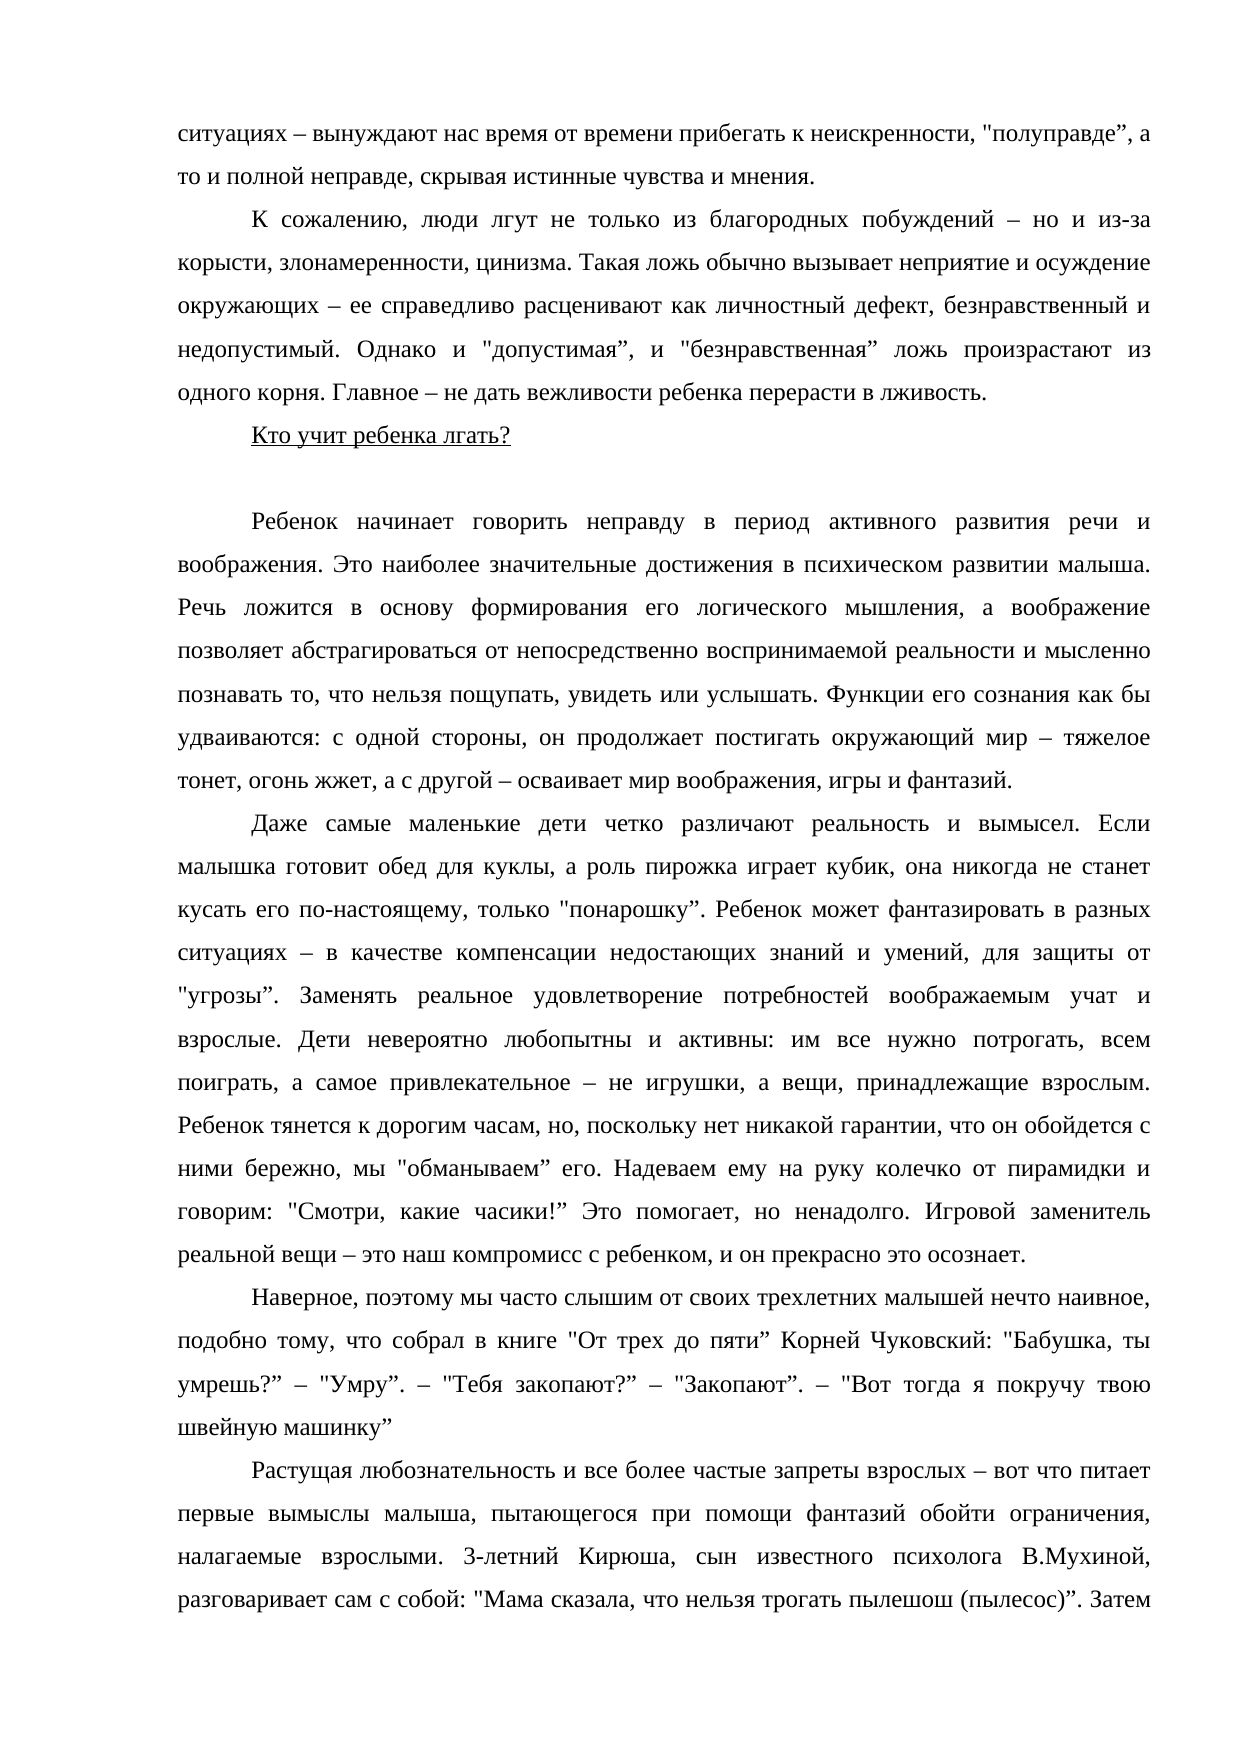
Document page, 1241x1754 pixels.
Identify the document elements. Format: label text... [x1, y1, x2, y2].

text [177, 118, 1152, 190]
text К сожалению, люди лгут не только из благородных побуждений – но и из-за корысти, злонамеренности, цинизма. Такая ложь обычно вызывает неприятие и осуждение окружающих – ее справедливо расценивают как личностный дефект, безнравственный и недопустимый. Однако и "допустимая”, и "безнравственная” ложь произрастают из одного корня. Главное – не дать вежливости ребенка перерасти в лживость. [177, 204, 1152, 406]
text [177, 1455, 1152, 1613]
text Кто учит ребенка лгать? [177, 420, 1152, 449]
text Ребенок начинает говорить неправду в период активного развития речи и воображения. Это наиболее значительные достижения в психическом развитии малыша. Речь ложится в основу формирования его логического мышления, а воображение позволяет абстрагироваться от непосредственно воспринимаемой реальности и мысленно познавать то, что нельзя пощупать, увидеть или услышать. Функции его сознания как бы удваиваются: с одной стороны, он продолжает постигать окружающий мир – тяжелое тонет, огонь жжет, а с другой – осваивает мир воображения, игры и фантазий. [177, 506, 1152, 794]
text Наверное, поэтому мы часто слышим от своих трехлетних малышей нечто наивное, подобно тому, что собрал в книге "От трех до пяти” Корней Чуковский: "Бабушка, ты умрешь?” – "Умру”. – "Тебя закопают?” – "Закопают”. – "Вот тогда я покручу твою швейную машинку” [177, 1282, 1152, 1441]
text Даже самые маленькие дети четко различают реальность и вымысел. Если малышка готовит обед для куклы, а роль пирожка играет кубик, она никогда не станет кусать его по-настоящему, только "понарошку”. Ребенок может фантазировать в разных ситуациях – в качестве компенсации недостающих знаний и умений, для защиты от "угрозы”. Заменять реальное удовлетворение потребностей воображаемым учат и взрослые. Дети невероятно любопытны и активны: им все нужно потрогать, всем поиграть, а самое привлекательное – не игрушки, а вещи, принадлежащие взрослым. Ребенок тянется к дорогим часам, но, поскольку нет никакой гарантии, что он обойдется с ними бережно, мы "обманываем” его. Надеваем ему на руку колечко от пирамидки и говорим: "Смотри, какие часики!” Это помогает, но ненадолго. Игровой заменитель реальной вещи – это наш компромисс с ребенком, и он прекрасно это осознает. [177, 808, 1152, 1268]
